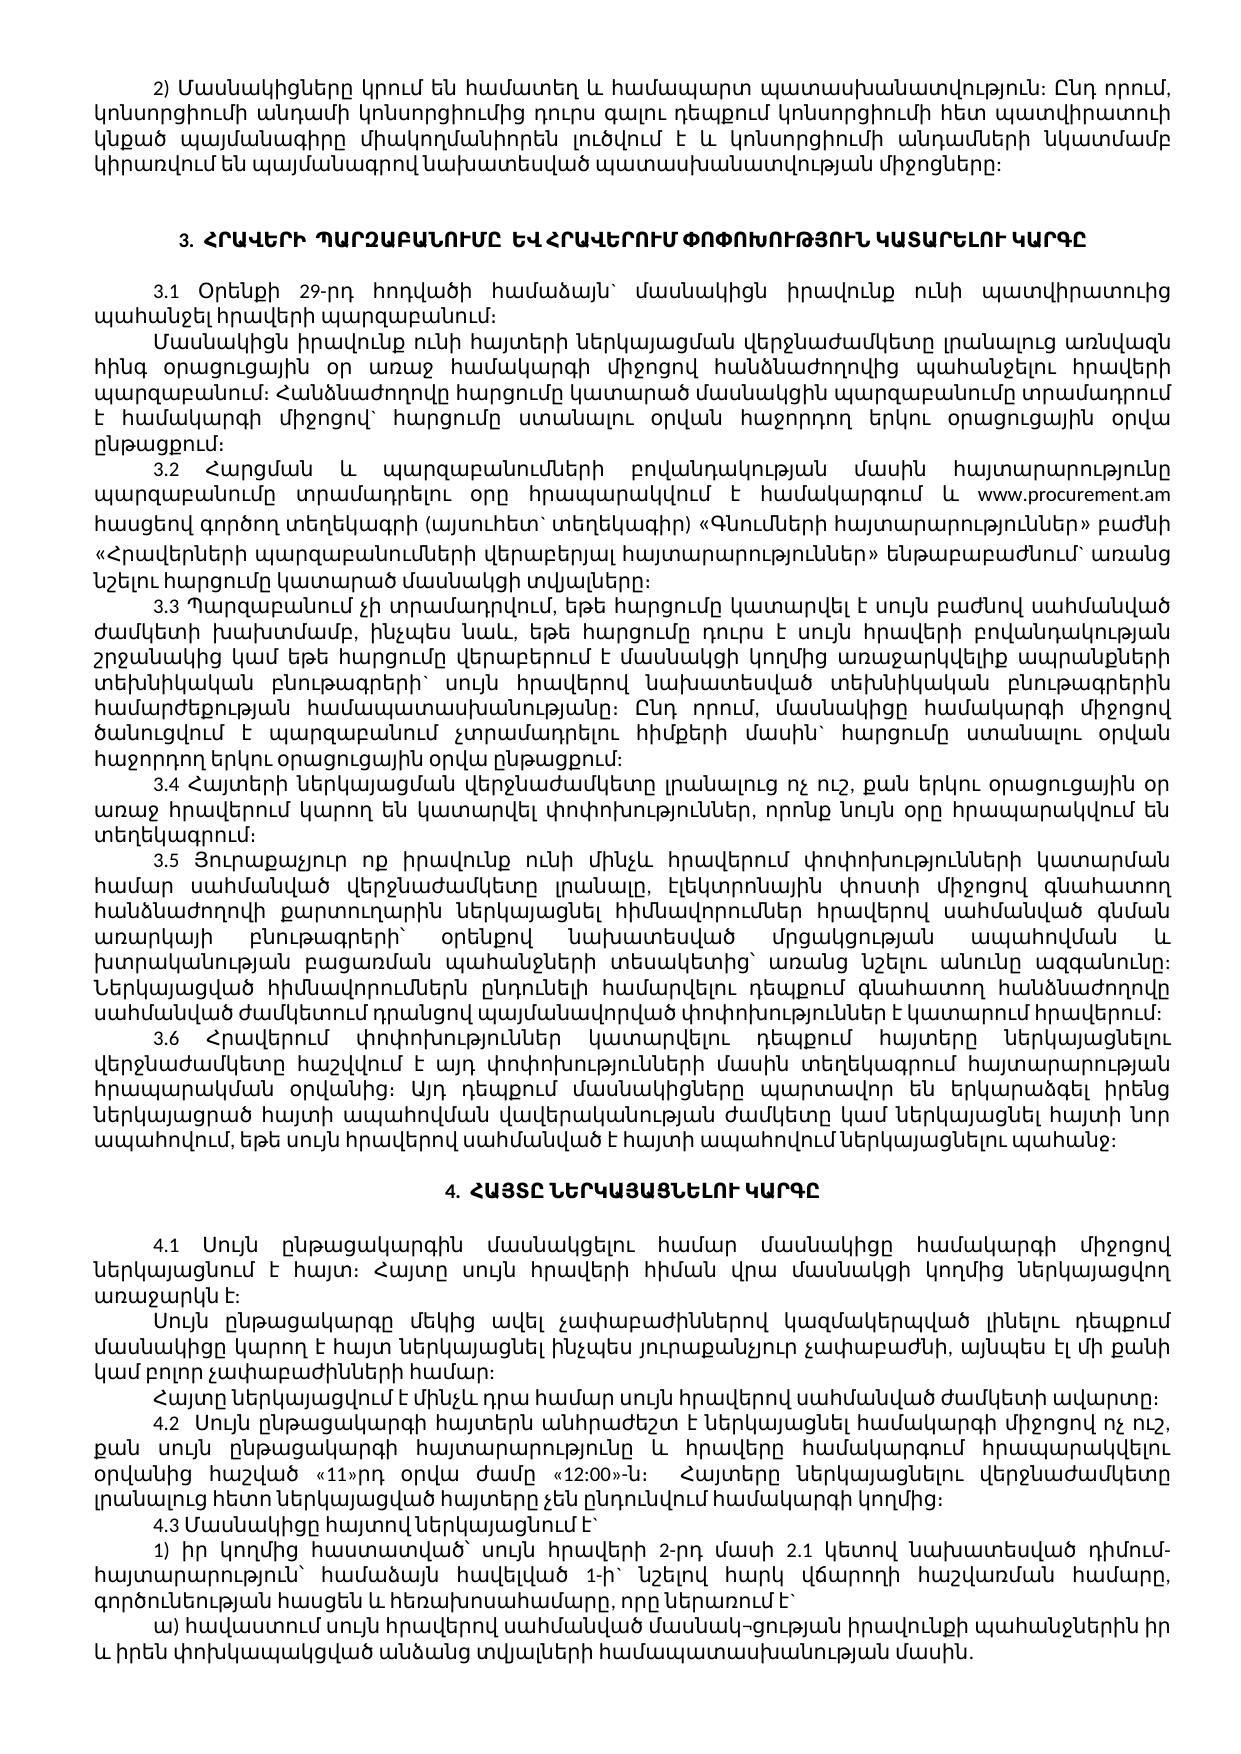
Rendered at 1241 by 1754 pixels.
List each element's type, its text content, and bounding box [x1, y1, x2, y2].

text 4.1 Սույն ընթացակարգին մասնակցելու համար մասնակիցը համակարգի միջոցով ներկայացնում է հայտ։ Հայտը սույն հրավերի հիման վրա մասնակցի կողմից ներկայացվող առաջարկն է: [94, 1232, 1171, 1308]
text 3.5 Յուրաքաչյուր ոք իրավունք ունի մինչև հրավերում փոփոխությունների կատարման համար սահմանված վերջնաժամկետը լրանալը, էլեկտրոնային փոստի միջոցով գնահատող հանձնաժողովի քարտուղարին ներկայացնել հիմնավորումներ հրավերով սահմանված գնման առարկայի բնութագրերի՝ օրենքով նախատեսված մրցակցության ապահովման և խտրականության բացառման պահանջների տեսակետից՝ առանց նշելու անունը ազգանունը: Ներկայացված հիմնավորումներն ընդունելի համարվելու դեպքում գնահատող հանձնաժողովը սահմանված ժամկետում դրանցով պայմանավորված փոփոխություններ է կատարում հրավերում: [94, 848, 1171, 1026]
text Սույն ընթացակարգը մեկից ավել չափաբաժիններով կազմակերպված լինելու դեպքում մասնակիցը կարող է հայտ ներկայացնել ինչպես յուրաքանչյուր չափաբաժնի, այնպես էլ մի քանի կամ բոլոր չափաբաժինների համար: [94, 1308, 1171, 1385]
text 1) իր կողմից հաստատված՝ սույն հրավերի 2-րդ մասի 2.1 կետով նախատեսված դիմում-հայտարարություն՝ համաձայն հավելված 1-ի` նշելով հարկ վճարողի հաշվառման համարը, գործունեության հասցեն և հեռախոսահամարը, որը ներառում է` [94, 1537, 1171, 1613]
text 3.2 Հարցման և պարզաբանումների բովանդակության մասին հայտարարությունը պարզաբանումը տրամադրելու օրը հրապարակվում է համակարգում և www.procurement.am հասցեով գործող տեղեկագրի (այսուհետ` տեղեկագիր) «Գնումների հայտարարություններ» բաժնի «Հրավերների պարզաբանումների վերաբերյալ հայտարարություններ» ենթաբաբաժնում` առանց նշելու հարցումը կատարած մասնակցի տվյալները։ [94, 456, 1171, 593]
text 4.3 Մասնակիցը հայտով ներկայացնում է` [94, 1512, 1171, 1537]
text 2) Մասնակիցները կրում են համատեղ և համապարտ պատասխանատվություն: Ընդ որում, կոնսորցիումի անդամի կոնսորցիումից դուրս գալու դեպքում կոնսորցիումի հետ պատվիրատուի կնքած պայմանագիրը միակողմանիորեն լուծվում է և կոնսորցիումի անդամների նկատմամբ կիրառվում են պայմանագրով նախատեսված պատասխանատվության միջոցները: [94, 75, 1171, 177]
text 3.1 Օրենքի 29-րդ հոդվածի համաձայն` մասնակիցն իրավունք ունի պատվիրատուից պահանջել հրավերի պարզաբանում։ [94, 278, 1171, 329]
text Հայտը ներկայացվում է մինչև դրա համար սույն հրավերով սահմանված ժամկետի ավարտը։ [94, 1385, 1171, 1410]
text 3.4 Հայտերի ներկայացման վերջնաժամկետը լրանալուց ոչ ուշ, քան երկու օրացուցային օր առաջ հրավերում կարող են կատարվել փոփոխություններ, որոնք նույն օրը հրապարակվում են տեղեկագրում։ [94, 771, 1171, 848]
text ա) հավաստում սույն հրավերով սահմանված մասնակ¬ցության իրավունքի պահանջներին իր և իրեն փոխկապակցված անձանց տվյալների համապատասխանության մասին. [94, 1613, 1171, 1664]
text 3.6 Հրավերում փոփոխություններ կատարվելու դեպքում հայտերը ներկայացնելու վերջնաժամկետը հաշվվում է այդ փոփոխությունների մասին տեղեկագրում հայտարարության հրապարակման օրվանից։ Այդ դեպքում մասնակիցները պարտավոր են երկարաձգել իրենց ներկայացրած հայտի ապահովման վավերականության ժամկետը կամ ներկայացնել հայտի նոր ապահովում, եթե սույն հրավերով սահմանված է հայտի ապահովում ներկայացնելու պահանջ: [94, 1026, 1171, 1153]
text 3.3 Պարզաբանում չի տրամադրվում, եթե հարցումը կատարվել է սույն բաժնով սահմանված ժամկետի խախտմամբ, ինչպես նաև, եթե հարցումը դուրս է սույն հրավերի բովանդակության շրջանակից կամ եթե հարցումը վերաբերում է մասնակցի կողմից առաջարկվելիք ապրանքների տեխնիկական բնութագրերի` սույն հրավերով նախատեսված տեխնիկական բնութագրերին համարժեքության համապատասխանությանը։ Ընդ որում, մասնակիցը համակարգի միջոցով ծանուցվում է պարզաբանում չտրամադրելու հիմքերի մասին` հարցումը ստանալու օրվան հաջորդող երկու օրացուցային օրվա ընթացքում: [94, 593, 1171, 771]
text 3. ՀՐԱՎԵՐԻ ՊԱՐԶԱԲԱՆՈՒՄԸ ԵՎ ՀՐԱՎԵՐՈՒՄ ՓՈՓՈԽՈՒԹՅՈՒՆ ԿԱՏԱՐԵԼՈՒ ԿԱՐԳԸ [94, 227, 1171, 253]
text 4.2 Սույն ընթացակարգի հայտերն անհրաժեշտ է ներկայացնել համակարգի միջոցով ոչ ուշ, քան սույն ընթացակարգի հայտարարությունը և հրավերը համակարգում հրապարակվելու օրվանից հաշված «11»րդ օրվա ժամը «12:00»-ն։ Հայտերը ներկայացնելու վերջնաժամկետը լրանալուց հետո ներկայացված հայտերը չեն ընդունվում համակարգի կողմից։ [94, 1410, 1171, 1512]
text 4. ՀԱՅՏԸ ՆԵՐԿԱՅԱՑՆԵԼՈՒ ԿԱՐԳԸ [94, 1178, 1171, 1203]
text Մասնակիցն իրավունք ունի հայտերի ներկայացման վերջնաժամկետը լրանալուց առնվազն հինգ օրացուցային օր առաջ համակարգի միջոցով հանձնաժողովից պահանջելու հրավերի պարզաբանում։ Հանձնաժողովը հարցումը կատարած մասնակցին պարզաբանումը տրամադրում է համակարգի միջոցով` հարցումը ստանալու օրվան հաջորդող երկու օրացուցային օրվա ընթացքում։ [94, 329, 1171, 456]
